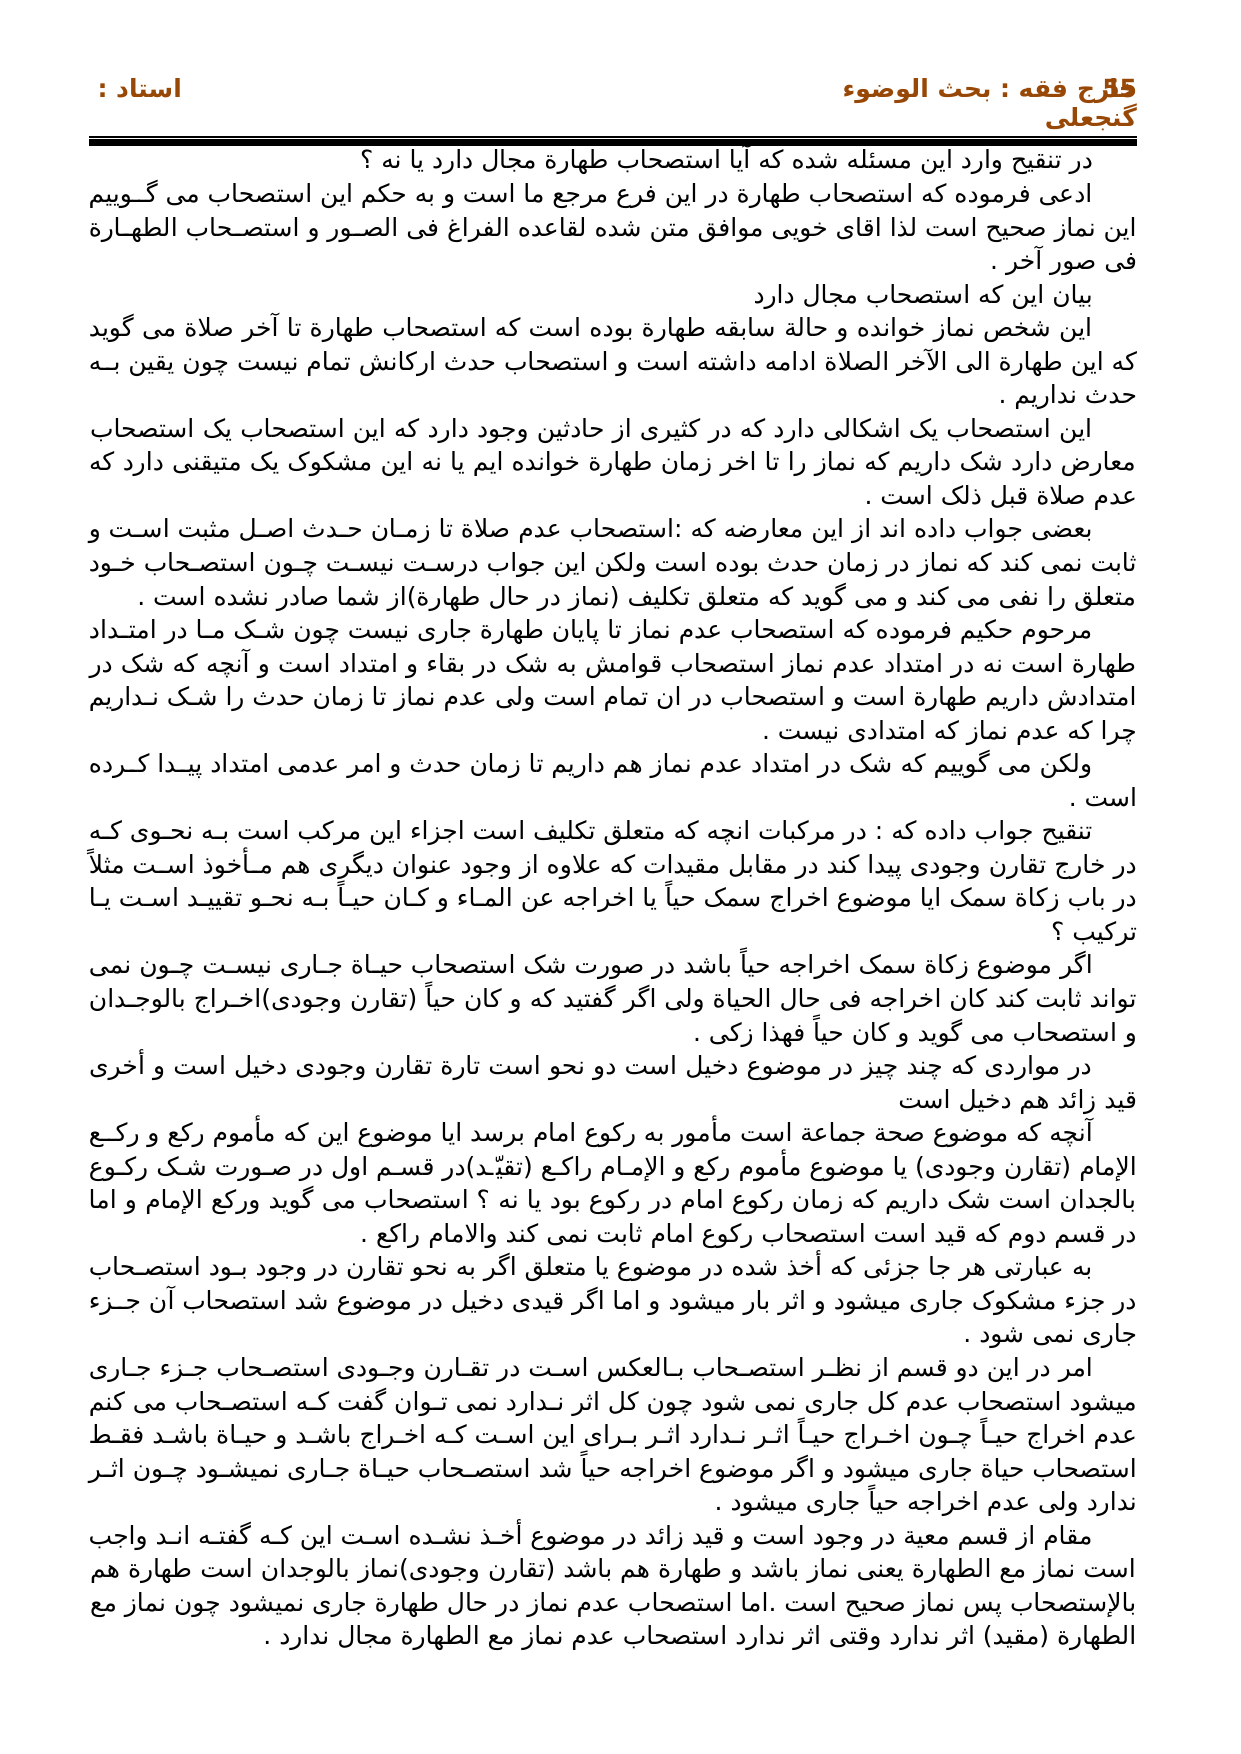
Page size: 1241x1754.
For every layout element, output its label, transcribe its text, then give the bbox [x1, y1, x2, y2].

text در تنقیح وارد این مسئله شده که آیا استصحاب طهارة مجال دارد یا نه ؟ [89, 146, 1137, 175]
text بعضی جواب داده اند از این معارضه که :استصحاب عدم صلاة تا زمان حدث اصل مثبت است و ثابت نمی کند که نماز در زمان حدث بوده است ولکن این جواب درست نیست چون استصحاب خود متعلق را نفی می کند و می گوید که متعلق تکلیف (نماز در حال طهارة)از شما صادر نشده است . [89, 515, 1137, 611]
text ادعی فرموده که استصحاب طهارة در این فرع مرجع ما است و به حکم این استصحاب می گوییم این نماز صحیح است لذا اقای خویی موافق متن شده لقاعده الفراغ فی الصور و استصحاب الطهارة فی صور آخر . [89, 179, 1137, 276]
text آنچه که موضوع صحة جماعة است مأمور به رکوع امام برسد ایا موضوع این که مأموم رکع و رکع الإمام (تقارن وجودی) یا موضوع مأموم رکع و الإمام راکع (تقیّد)در قسم اول در صورت شک رکوع بالجدان است شک داریم که زمان رکوع امام در رکوع بود یا نه ؟ استصحاب می گوید ورکع الإمام و اما در قسم دوم که قید است استصحاب رکوع امام ثابت نمی کند والامام راکع . [89, 1118, 1137, 1248]
text در مواردی که چند چیز در موضوع دخیل است دو نحو است تارة تقارن وجودی دخیل است و أخری قید زائد هم دخیل است [89, 1051, 1137, 1114]
text این استصحاب یک اشکالی دارد که در کثیری از حادثین وجود دارد که این استصحاب یک استصحاب معارض دارد شک داریم که نماز را تا اخر زمان طهارة خوانده ایم یا نه این مشکوک یک متیقنی دارد که عدم صلاة قبل ذلک است . [89, 414, 1137, 510]
text تنقیح جواب داده که : در مرکبات انچه که متعلق تکلیف است اجزاء این مرکب است به نحوی که در خارج تقارن وجودی پیدا کند در مقابل مقیدات که علاوه از وجود عنوان دیگری هم مأخوذ است مثلاً در باب زکاة سمک ایا موضوع اخراج سمک حیاً یا اخراجه عن الماء و کان حیاً به نحو تقیید است یا ترکیب ؟ [89, 817, 1137, 946]
text بیان این که استصحاب مجال دارد [89, 280, 1137, 309]
text به عبارتی هر جا جزئی که أخذ شده در موضوع یا متعلق اگر به نحو تقارن در وجود بود استصحاب در جزء مشکوک جاری میشود و اثر بار میشود و اما اگر قیدی دخیل در موضوع شد استصحاب آن جزء جاری نمی شود . [89, 1253, 1137, 1349]
text ولکن می گوییم که شک در امتداد عدم نماز هم داریم تا زمان حدث و امر عدمی امتداد پیدا کرده است . [89, 749, 1137, 812]
text اگر موضوع زکاة سمک اخراجه حیاً باشد در صورت شک استصحاب حیاة جاری نیست چون نمی تواند ثابت کند کان اخراجه فی حال الحیاة ولی اگر گفتید که و کان حیاً (تقارن وجودی)اخراج بالوجدان و استصحاب می گوید و کان حیاً فهذا زکی . [89, 951, 1137, 1047]
text مقام از قسم معیة در وجود است و قید زائد در موضوع أخذ نشده است این که گفته اند واجب است نماز مع الطهارة یعنی نماز باشد و طهارة هم باشد (تقارن وجودی)نماز بالوجدان است طهارة هم بالإستصحاب پس نماز صحیح است .اما استصحاب عدم نماز در حال طهارة جاری نمیشود چون نماز مع الطهارة (مقید) اثر ندارد وقتی اثر ندارد استصحاب عدم نماز مع الطهارة مجال ندارد . [89, 1521, 1137, 1651]
text امر در این دو قسم از نظر استصحاب بالعکس است در تقارن وجودی استصحاب جزء جاری میشود استصحاب عدم کل جاری نمی شود چون کل اثر ندارد نمی توان گفت که استصحاب می کنم عدم اخراج حیاً چون اخراج حیاً اثر ندارد اثر برای این است که اخراج باشد و حیاة باشد فقط استصحاب حیاة جاری میشود و اگر موضوع اخراجه حیاً شد استصحاب حیاة جاری نمیشود چون اثر ندارد ولی عدم اخراجه حیاً جاری میشود . [89, 1353, 1137, 1517]
text این شخص نماز خوانده و حالة سابقه طهارة بوده است که استصحاب طهارة تا آخر صلاة می گوید که این طهارة الی الآخر الصلاة ادامه داشته است و استصحاب حدث ارکانش تمام نیست چون یقین به حدث نداریم . [89, 313, 1137, 410]
text مرحوم حکیم فرموده که استصحاب عدم نماز تا پایان طهارة جاری نیست چون شک ما در امتداد طهارة است نه در امتداد عدم نماز استصحاب قوامش به شک در بقاء و امتداد است و آنچه که شک در امتدادش داریم طهارة است و استصحاب در ان تمام است ولی عدم نماز تا زمان حدث را شک نداریم چرا که عدم نماز که امتدادی نیست . [89, 615, 1137, 745]
